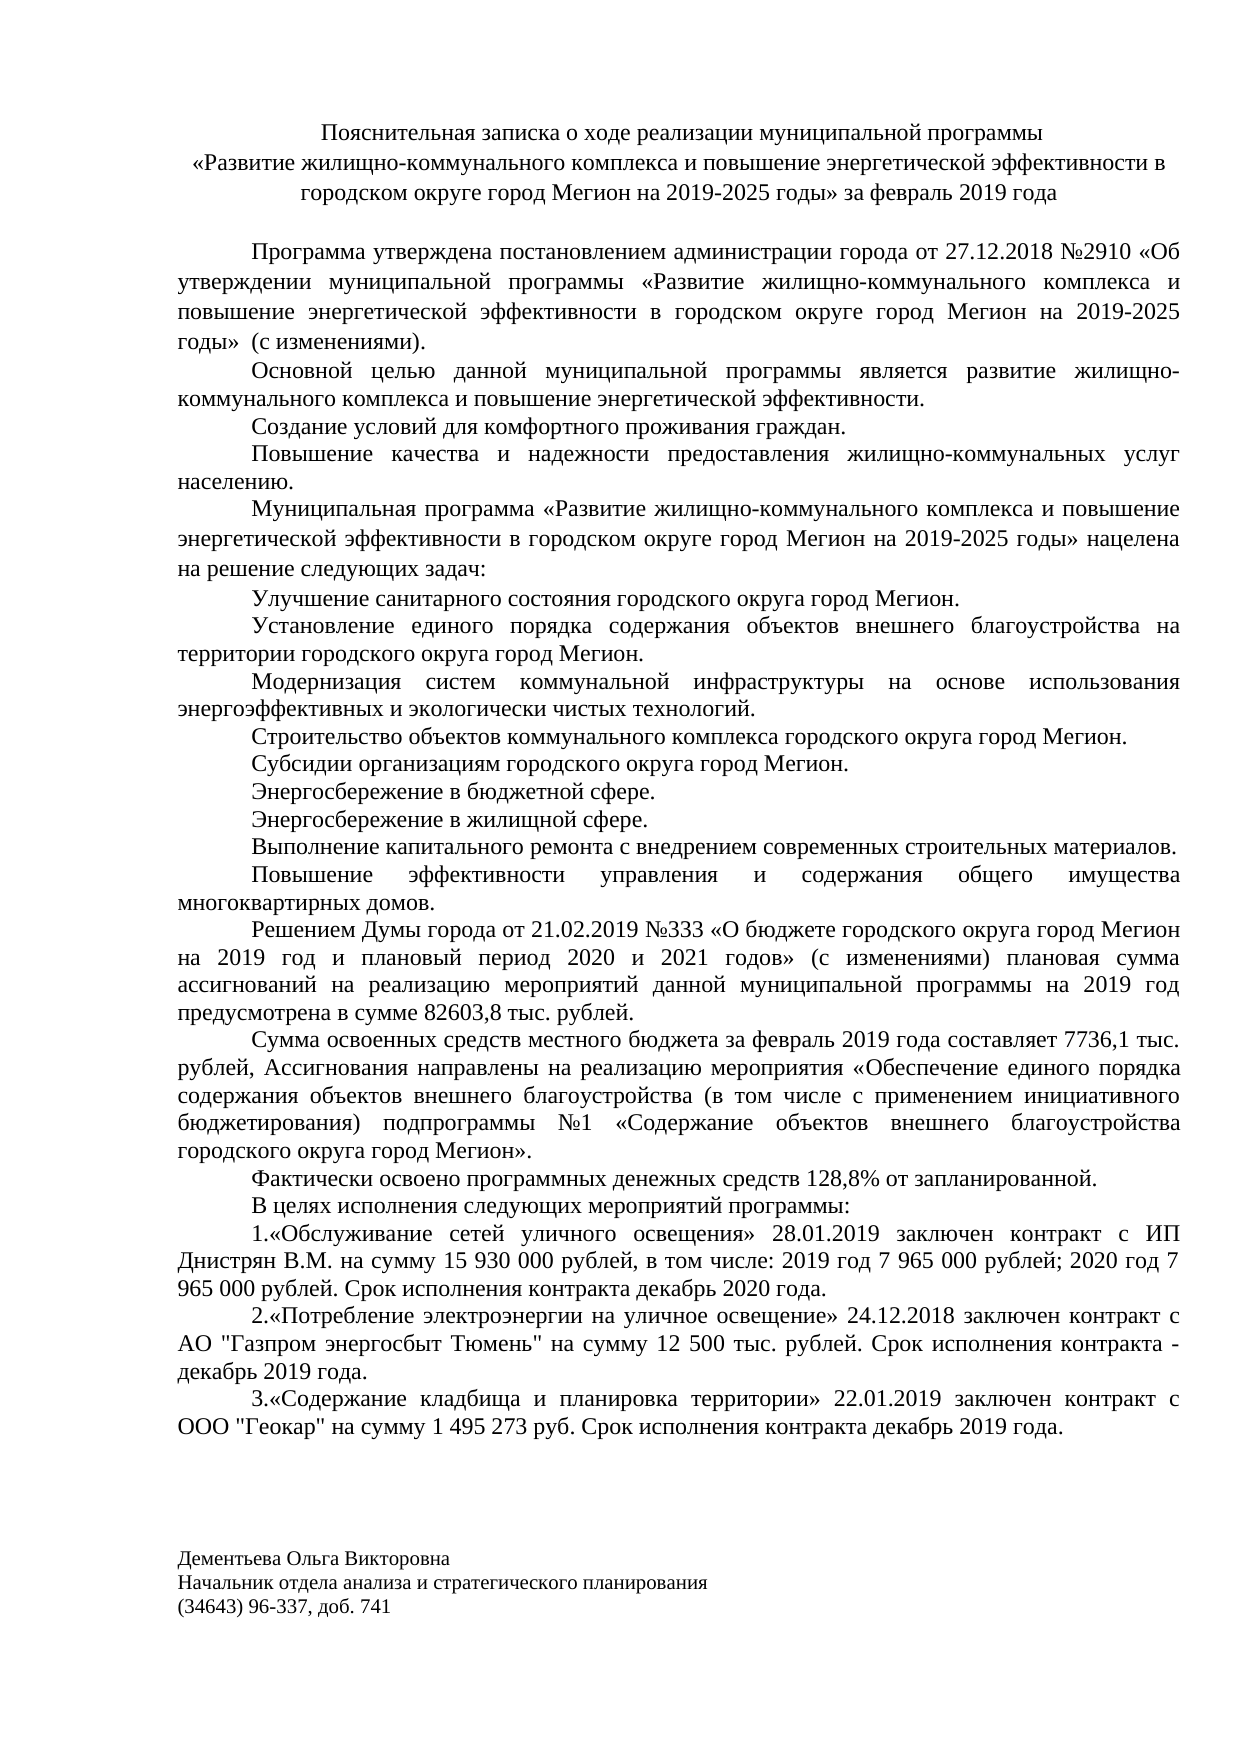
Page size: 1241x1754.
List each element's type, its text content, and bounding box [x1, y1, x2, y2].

text 2.«Потребление электроэнергии на уличное освещение» 24.12.2018 заключен контракт с АО "Газпром энергосбыт Тюмень" на сумму 12 500 тыс. рублей. Срок исполнения контракта - декабрь 2019 года. [177, 1302, 1181, 1384]
text Модернизация систем коммунальной инфраструктуры на основе использования энергоэффективных и экологически чистых технологий. [177, 667, 1181, 722]
text Улучшение санитарного состояния городского округа город Мегион. [177, 584, 1181, 611]
text Программа утверждена постановлением администрации города от 27.12.2018 №2910 «Об утверждении муниципальной программы «Развитие жилищно-коммунального комплекса и повышение энергетической эффективности в городском округе город Мегион на 2019-2025 годы» (с изменениями). [177, 237, 1181, 354]
text 3.«Содержание кладбища и планировка территории» 22.01.2019 заключен контракт с ООО "Геокар" на сумму 1 495 273 руб. Срок исполнения контракта декабрь 2019 года. [177, 1384, 1181, 1439]
text Повышение эффективности управления и содержания общего имущества многоквартирных домов. [177, 860, 1181, 915]
text Фактически освоено программных денежных средств 128,8% от запланированной. [177, 1163, 1181, 1191]
text 1.«Обслуживание сетей уличного освещения» 28.01.2019 заключен контракт с ИП Днистрян В.М. на сумму 15 930 000 рублей, в том числе: 2019 год 7 965 000 рублей; 2020 год 7 965 000 рублей. Срок исполнения контракта декабрь 2020 года. [177, 1219, 1181, 1302]
text Создание условий для комфортного проживания граждан. [177, 412, 1181, 439]
text Энергосбережение в бюджетной сфере. [177, 777, 1181, 805]
text Основной целью данной муниципальной программы является развитие жилищно-коммунального комплекса и повышение энергетической эффективности. [177, 356, 1181, 412]
text Начальник отдела анализа и стратегического планирования [177, 1570, 1181, 1594]
text Решением Думы города от 21.02.2019 №333 «О бюджете городского округа город Мегион на 2019 год и плановый период 2020 и 2021 годов» (с изменениями) плановая сумма ассигнований на реализацию мероприятий данной муниципальной программы на 2019 год предусмотрена в сумме 82603,8 тыс. рублей. [177, 915, 1181, 1026]
text Дементьева Ольга Викторовна [177, 1546, 1181, 1570]
text Строительство объектов коммунального комплекса городского округа город Мегион. [177, 722, 1181, 749]
text Повышение качества и надежности предоставления жилищно-коммунальных услуг населению. [177, 439, 1181, 494]
text «Развитие жилищно-коммунального комплекса и повышение энергетической эффективности в городском округе город Мегион на 2019-2025 годы» за февраль 2019 года [177, 148, 1181, 205]
text В целях исполнения следующих мероприятий программы: [177, 1191, 1181, 1219]
text Пояснительная записка о ходе реализации муниципальной программы [177, 118, 1181, 146]
text Субсидии организациям городского округа город Мегион. [177, 749, 1181, 777]
text Установление единого порядка содержания объектов внешнего благоустройства на территории городского округа город Мегион. [177, 611, 1181, 667]
text (34643) 96-337, доб. 741 [177, 1594, 1181, 1618]
text Сумма освоенных средств местного бюджета за февраль 2019 года составляет 7736,1 тыс. рублей, Ассигнования направлены на реализацию мероприятия «Обеспечение единого порядка содержания объектов внешнего благоустройства (в том числе с применением инициативного бюджетирования) подпрограммы №1 «Содержание объектов внешнего благоустройства городского округа город Мегион». [177, 1026, 1181, 1163]
text Муниципальная программа «Развитие жилищно-коммунального комплекса и повышение энергетической эффективности в городском округе город Мегион на 2019-2025 годы» нацелена на решение следующих задач: [177, 494, 1181, 582]
text Выполнение капитального ремонта с внедрением современных строительных материалов. [177, 832, 1181, 860]
text Энергосбережение в жилищной сфере. [177, 805, 1181, 832]
